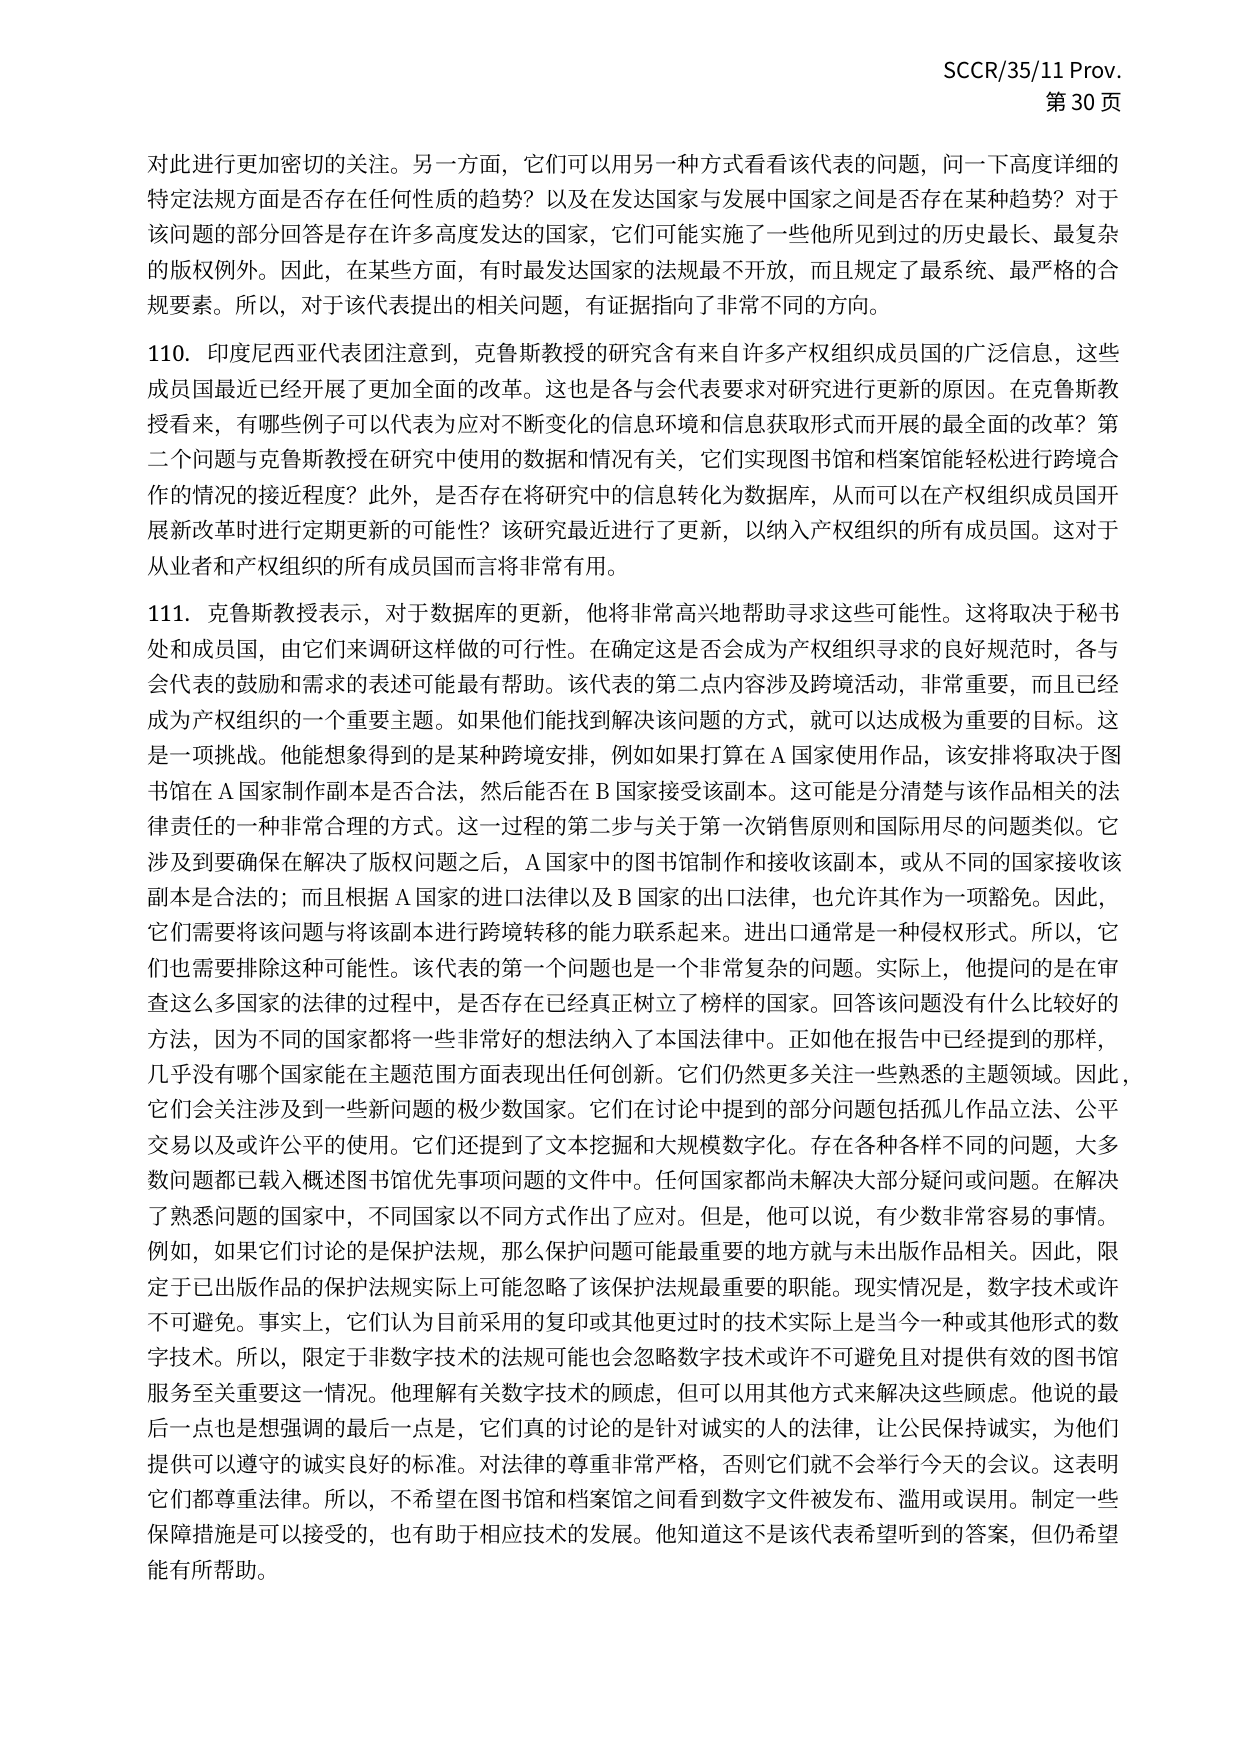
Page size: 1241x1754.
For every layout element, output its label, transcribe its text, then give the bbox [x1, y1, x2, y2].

list 克鲁斯教授表示，对于数据库的更新，他将非常高兴地帮助寻求这些可能性。这将取决于秘书处和成员国，由它们来调研这样做的可行性。在确定这是否会成为产权组织寻求的良好规范时，各与会代表的鼓励和需求的表述可能最有帮助。该代表的第二点内容涉及跨境活动，非常重要，而且已经成为产权组织的一个重要主题。如果他们能找到解决该问题的方式，就可以达成极为重要的目标。这是一项挑战。他能想象得到的是某种跨境安排，例如如果打算在A国家使用作品，该安排将取决于图书馆在A国家制作副本是否合法，然后能否在B国家接受该副本。这可能是分清楚与该作品相关的法律责任的一种非常合理的方式。这一过程的第二步与关于第一次销售原则和国际用尽的问题类似。它涉及到要确保在解决了版权问题之后，A国家中的图书馆制作和接收该副本，或从不同的国家接收该副本是合法的；而且根据A国家的进口法律以及B国家的出口法律，也允许其作为一项豁免。因此，它们需要将该问题与将该副本进行跨境转移的能力联系起来。进出口通常是一种侵权形式。所以，它们也需要排除这种可能性。该代表的第一个问题也是一个非常复杂的问题。实际上，他提问的是在审查这么多国家的法律的过程中，是否存在已经真正树立了榜样的国家。回答该问题没有什么比较好的方法，因为不同的国家都将一些非常好的想法纳入了本国法律中。正如他在报告中已经提到的那样，几乎没有哪个国家能在主题范围方面表现出任何创新。它们仍然更多关注一些熟悉的主题领域。因此，它们会关注涉及到一些新问题的极少数国家。它们在讨论中提到的部分问题包括孤儿作品立法、公平交易以及或许公平的使用。它们还提到了文本挖掘和大规模数字化。存在各种各样不同的问题，大多数问题都已载入概述图书馆优先事项问题的文件中。任何国家都尚未解决大部分疑问或问题。在解决了熟悉问题的国家中，不同国家以不同方式作出了应对。但是，他可以说，有少数非常容易的事情。例如，如果它们讨论的是保护法规，那么保护问题可能最重要的地方就与未出版作品相关。因此，限定于已出版作品的保护法规实际上可能忽略了该保护法规最重要的职能。现实情况是，数字技术或许不可避免。事实上，它们认为目前采用的复印或其他更过时的技术实际上是当今一种或其他形式的数字技术。所以，限定于非数字技术的法规可能也会忽略数字技术或许不可避免且对提供有效的图书馆服务至关重要这一情况。他理解有关数字技术的顾虑，但可以用其他方式来解决这些顾虑。他说的最后一点也是想强调的最后一点是，它们真的讨论的是针对诚实的人的法律，让公民保持诚实，为他们提供可以遵守的诚实良好的标准。对法律的尊重非常严格，否则它们就不会举行今天的会议。这表明它们都尊重法律。所以，不希望在图书馆和档案馆之间看到数字文件被发布、滥用或误用。制定一些保障措施是可以接受的，也有助于相应技术的发展。他知道这不是该代表希望听到的答案，但仍希望能有所帮助。 [148, 593, 1122, 1584]
list 印度尼西亚代表团注意到，克鲁斯教授的研究含有来自许多产权组织成员国的广泛信息，这些成员国最近已经开展了更加全面的改革。这也是各与会代表要求对研究进行更新的原因。在克鲁斯教授看来，有哪些例子可以代表为应对不断变化的信息环境和信息获取形式而开展的最全面的改革？第二个问题与克鲁斯教授在研究中使用的数据和情况有关，它们实现图书馆和档案馆能轻松进行跨境合作的情况的接近程度？此外，是否存在将研究中的信息转化为数据库，从而可以在产权组织成员国开展新改革时进行定期更新的可能性？该研究最近进行了更新，以纳入产权组织的所有成员国。这对于从业者和产权组织的所有成员国而言将非常有用。 [148, 332, 1122, 580]
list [148, 143, 1122, 320]
